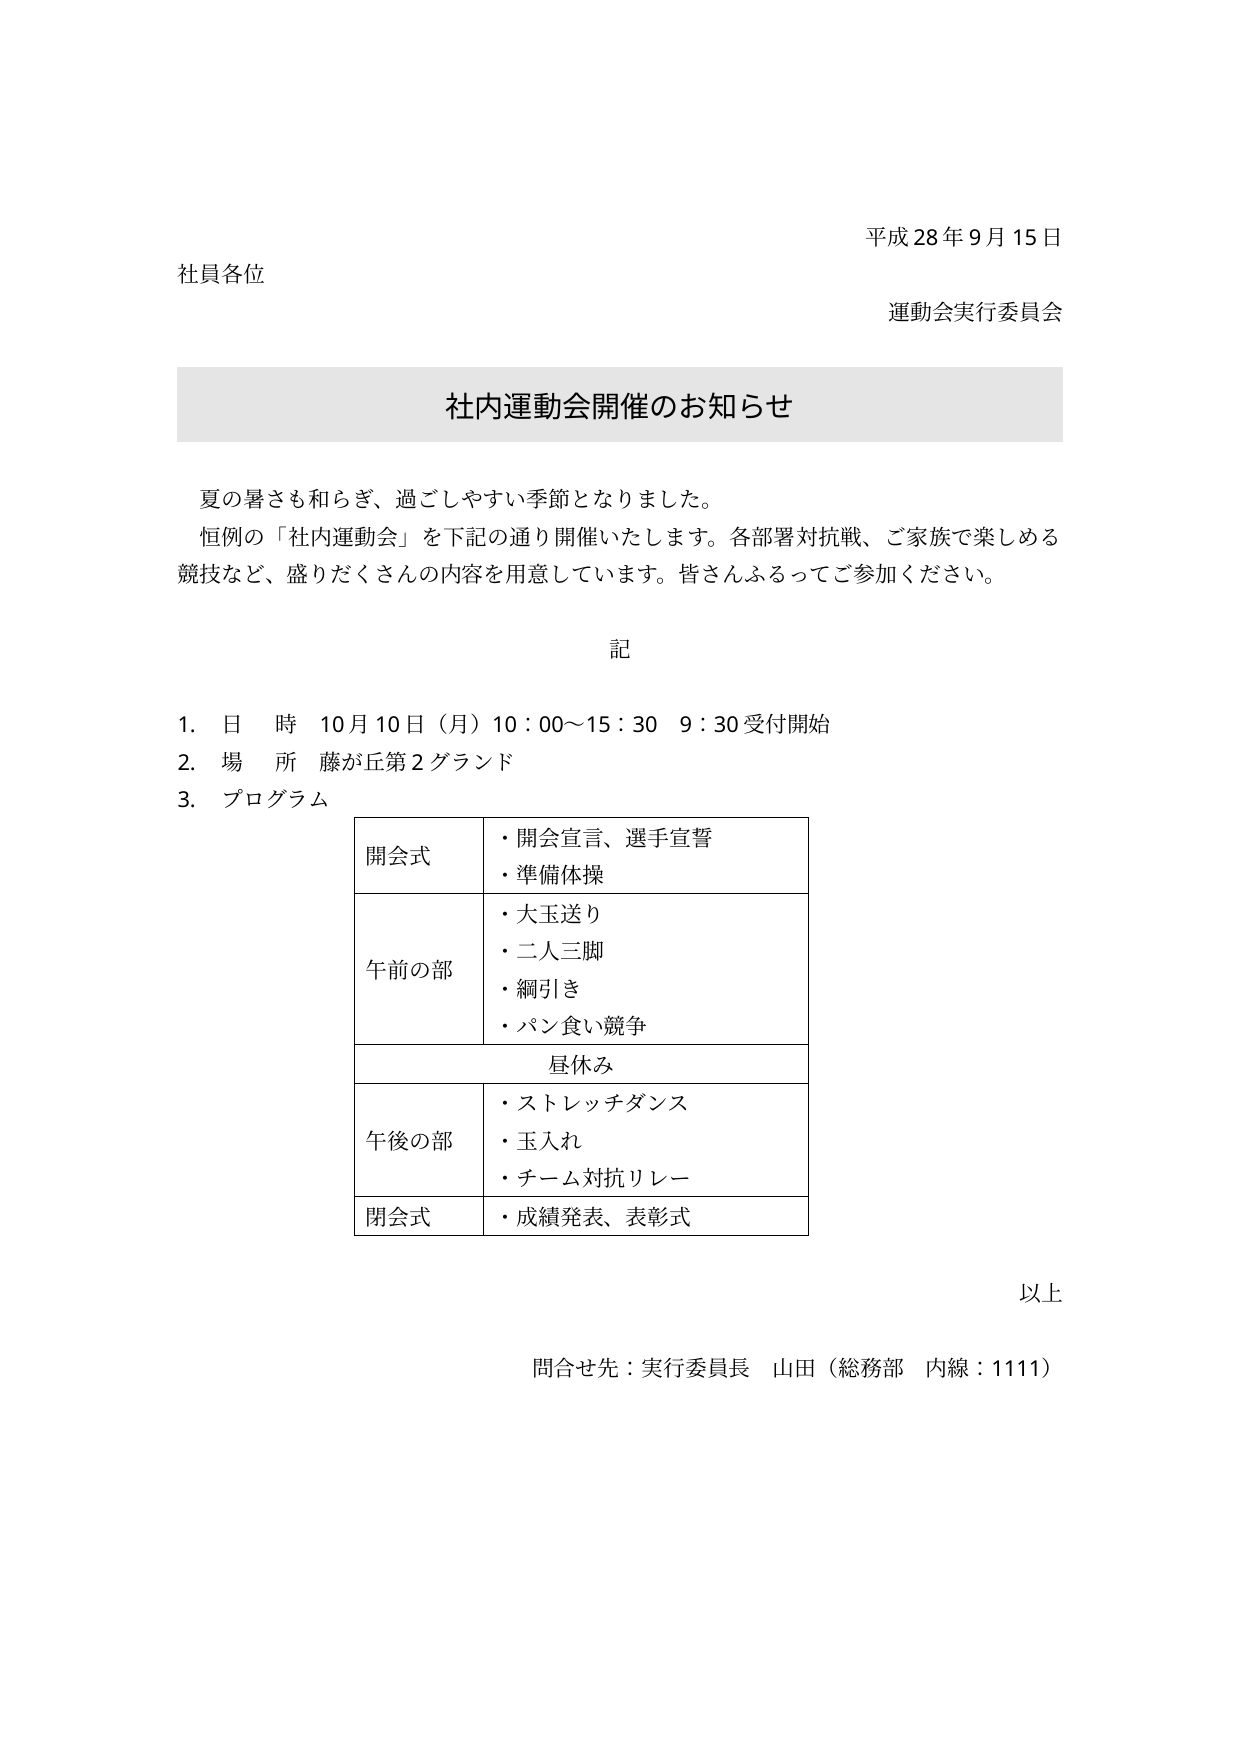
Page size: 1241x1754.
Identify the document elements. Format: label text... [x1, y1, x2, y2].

table_cell ・成績発表、表彰式 [484, 1197, 808, 1234]
text 夏の暑さも和らぎ、過ごしやすい季節となりました。 [177, 479, 1063, 517]
text 問合せ先：実行委員長 山田（総務部 内線：1111） [177, 1348, 1063, 1386]
text 以上 [177, 1273, 1063, 1311]
text 平成28年9月15日 [177, 217, 1063, 254]
text 運動会実行委員会 [177, 292, 1063, 329]
table_cell 閉会式 [355, 1197, 483, 1234]
list 場所 藤が丘第2グランド [177, 742, 1063, 779]
table_cell 午後の部 [355, 1084, 483, 1196]
table_cell ・大玉送り ・二人三脚 ・綱引き ・パン食い競争 [484, 894, 808, 1044]
text 社員各位 [177, 254, 1063, 292]
table_cell 昼休み [355, 1045, 808, 1082]
table_cell 午前の部 [355, 894, 483, 1044]
text 社内運動会開催のお知らせ [177, 367, 1063, 442]
subtitle 記 [177, 629, 1063, 667]
table_header ・開会宣言、選手宣誓 ・準備体操 [484, 818, 808, 893]
table_header 開会式 [355, 818, 483, 893]
text 恒例の「社内運動会」を下記の通り開催いたします。各部署対抗戦、ご家族で楽しめる競技など、盛りだくさんの内容を用意しています。皆さんふるってご参加ください。 [177, 517, 1063, 592]
list 日時 10月10日（月）10：00～15：30 9：30受付開始 [177, 704, 1063, 742]
list プログラム [177, 779, 1063, 817]
table_cell ・ストレッチダンス ・玉入れ ・チーム対抗リレー [484, 1084, 808, 1196]
